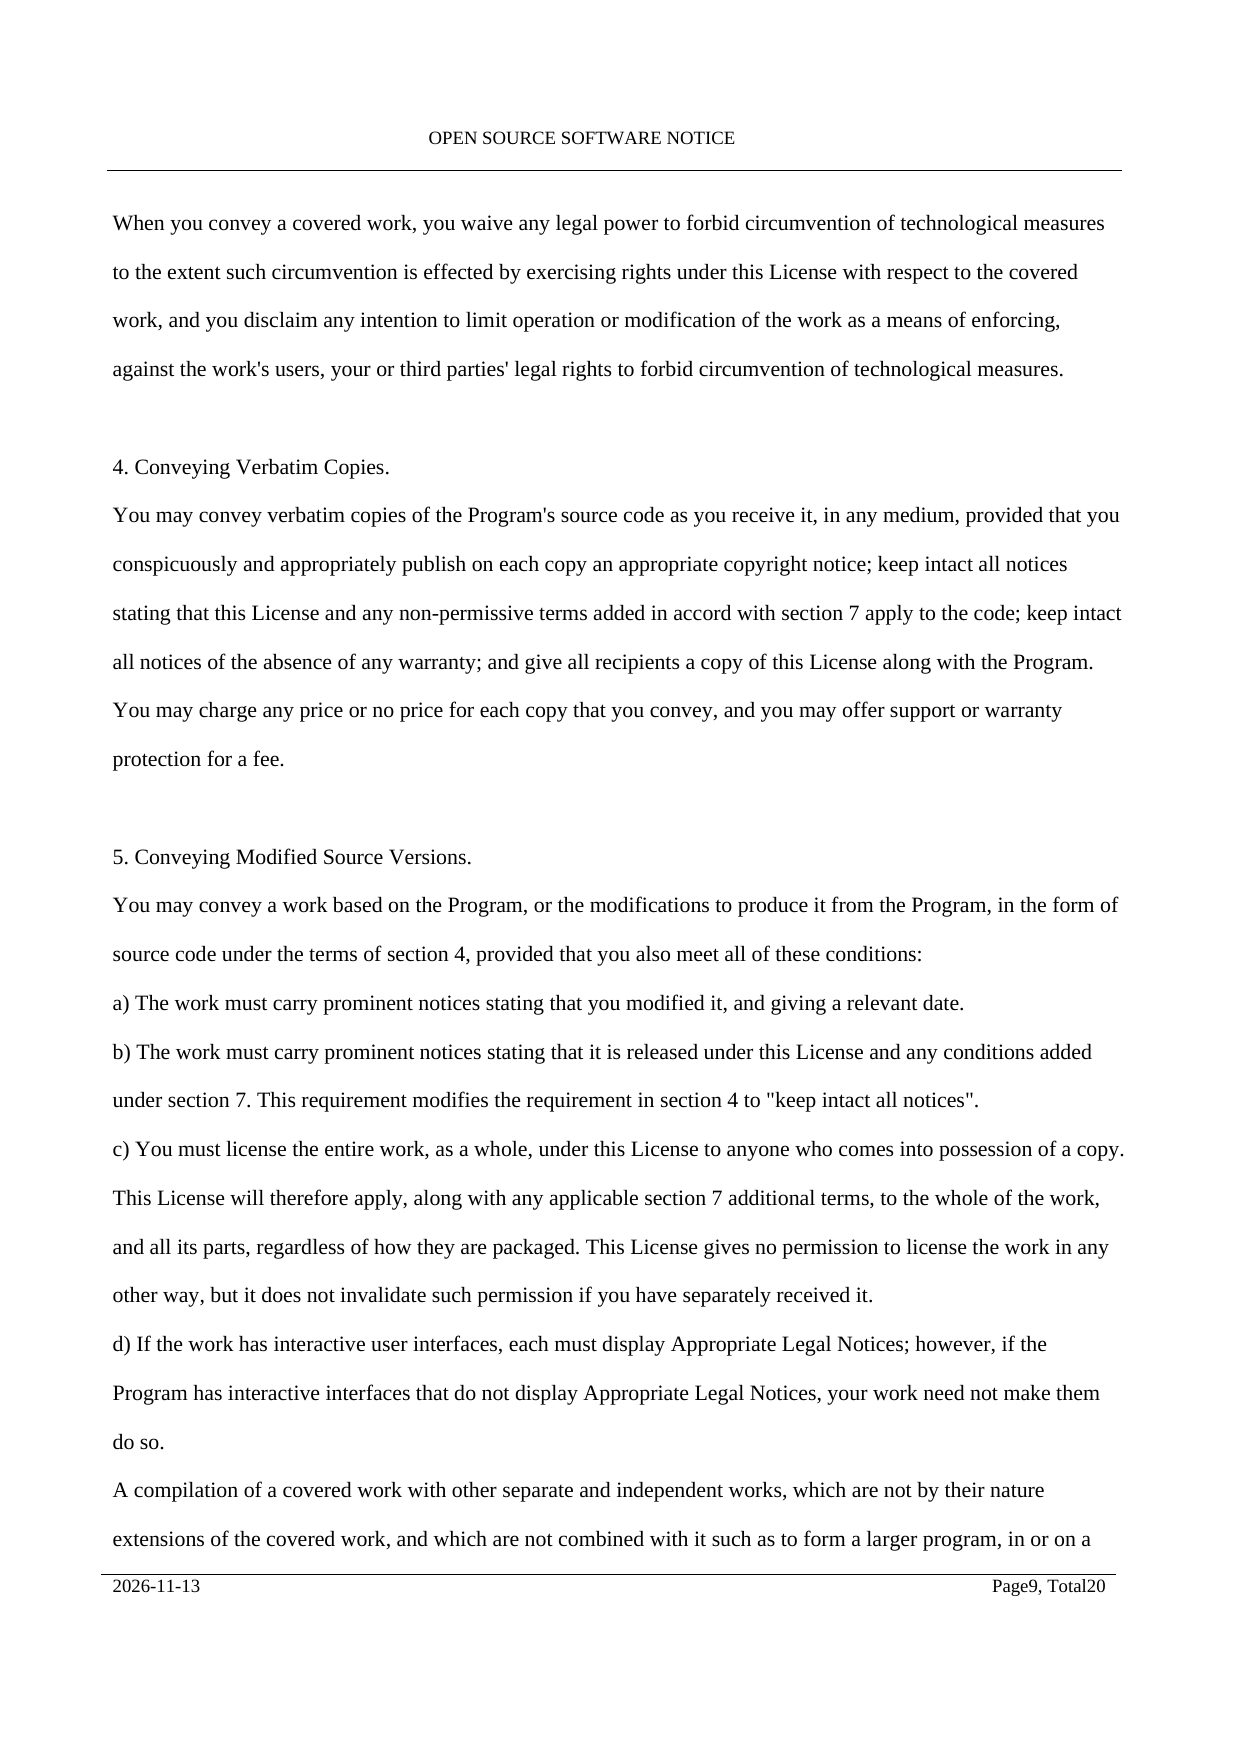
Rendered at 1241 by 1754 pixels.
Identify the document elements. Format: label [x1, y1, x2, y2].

text [112, 206, 1128, 1555]
